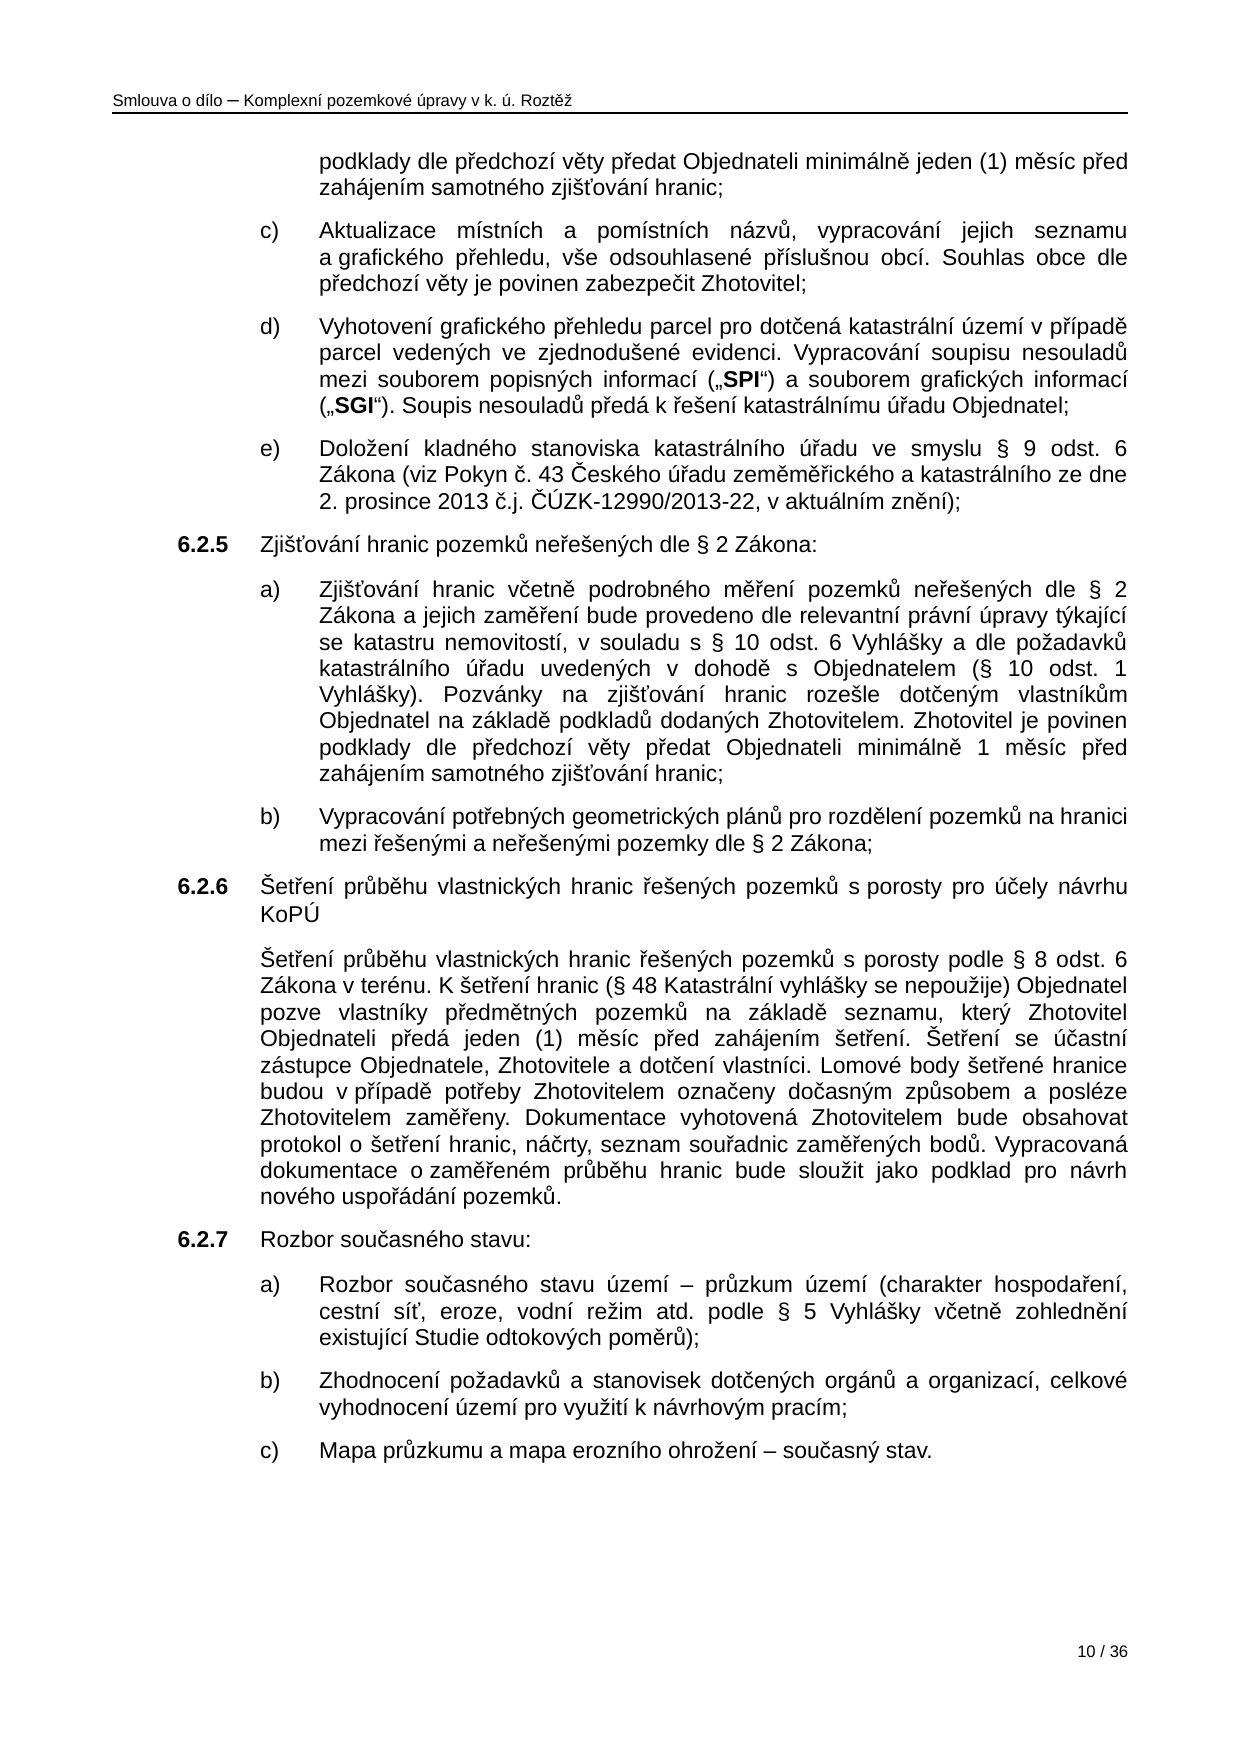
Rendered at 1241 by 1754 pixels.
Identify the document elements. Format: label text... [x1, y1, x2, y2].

text Šetření průběhu vlastnických hranic řešených pozemků s porosty pro účely návrhu KoPÚ [177, 873, 1128, 927]
text Zjišťování hranic pozemků neřešených dle § 2 Zákona: [177, 531, 1128, 557]
list Vypracování potřebných geometrických plánů pro rozdělení pozemků na hranici mezi řešenými a neřešenými pozemky dle § 2 Zákona; [260, 803, 1128, 856]
list Šetření průběhu vlastnických hranic řešených pozemků s porosty podle § 8 odst. 6 Zákona v terénu. K šetření hranic (§ 48 Katastrální vyhlášky se nepoužije) Objednatel pozve vlastníky předmětných pozemků na základě seznamu, který Zhotovitel Objednateli předá jeden (1) měsíc před zahájením šetření. Šetření se účastní zástupce Objednatele, Zhotovitele a dotčení vlastníci. Lomové body šetřené hranice budou v případě potřeby Zhotovitelem označeny dočasným způsobem a posléze Zhotovitelem zaměřeny. Dokumentace vyhotovená Zhotovitelem bude obsahovat protokol o šetření hranic, náčrty, seznam souřadnic zaměřených bodů. Vypracovaná dokumentace o zaměřeném průběhu hranic bude sloužit jako podklad pro návrh nového uspořádání pozemků. [260, 946, 1128, 1210]
list Vyhotovení grafického přehledu parcel pro dotčená katastrální území v případě parcel vedených ve zjednodušené evidenci. Vypracování soupisu nesouladů mezi souborem popisných informací („SPI“) a souborem grafických informací („SGI“). Soupis nesouladů předá k řešení katastrálnímu úřadu Objednatel; [260, 313, 1128, 418]
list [260, 148, 1128, 200]
list Zjišťování hranic včetně podrobného měření pozemků neřešených dle § 2 Zákona a jejich zaměření bude provedeno dle relevantní právní úpravy týkající se katastru nemovitostí, v souladu s § 10 odst. 6 Vyhlášky a dle požadavků katastrálního úřadu uvedených v dohodě s Objednatelem (§ 10 odst. 1 Vyhlášky). Pozvánky na zjišťování hranic rozešle dotčeným vlastníkům Objednatel na základě podkladů dodaných Zhotovitelem. Zhotovitel je povinen podklady dle předchozí věty předat Objednateli minimálně 1 měsíc před zahájením samotného zjišťování hranic; [260, 576, 1128, 787]
list Doložení kladného stanoviska katastrálního úřadu ve smyslu § 9 odst. 6 Zákona (viz Pokyn č. 43 Českého úřadu zeměměřického a katastrálního ze dne 2. prosince 2013 č.j. ČÚZK-12990/2013-22, v aktuálním znění); [260, 435, 1128, 514]
list Aktualizace místních a pomístních názvů, vypracování jejich seznamu a grafického přehledu, vše odsouhlasené příslušnou obcí. Souhlas obce dle předchozí věty je povinen zabezpečit Zhotovitel; [260, 217, 1128, 296]
text Rozbor současného stavu: [177, 1226, 1128, 1253]
list Zhodnocení požadavků a stanovisek dotčených orgánů a organizací, celkové vyhodnocení území pro využití k návrhovým pracím; [260, 1367, 1128, 1420]
list Rozbor současného stavu území – průzkum území (charakter hospodaření, cestní síť, eroze, vodní režim atd. podle § 5 Vyhlášky včetně zohlednění existující Studie odtokových poměrů); [260, 1271, 1128, 1351]
list Mapa průzkumu a mapa erozního ohrožení – současný stav. [260, 1437, 1128, 1463]
